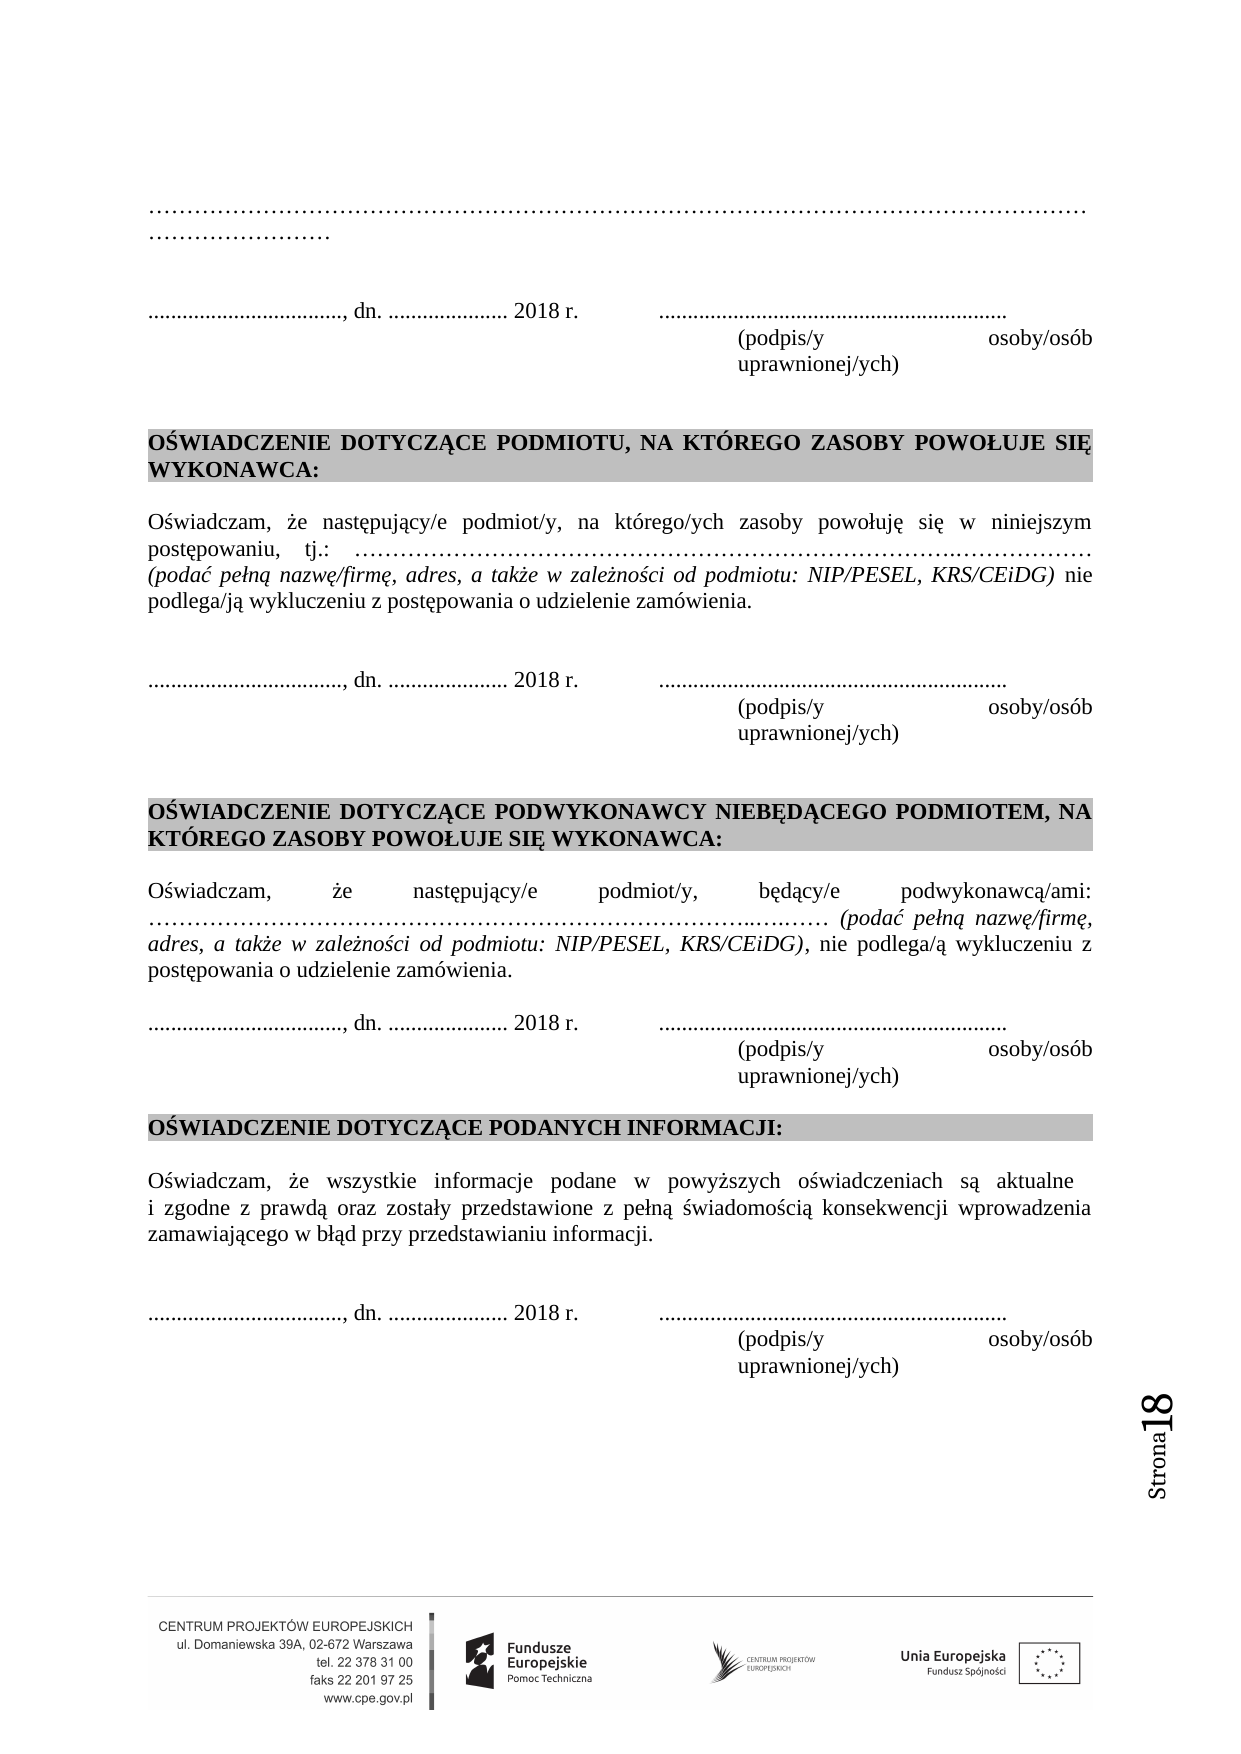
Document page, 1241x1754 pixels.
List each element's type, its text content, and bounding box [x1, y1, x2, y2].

text .................................., dn. ..................... 2018 r. ............................................................. [148, 666, 1093, 693]
text Oświadczam, że wszystkie informacje podane w powyższych oświadczeniach są aktualne i zgodne z prawdą oraz zostały przedstawione z pełną świadomością konsekwencji wprowadzenia zamawiającego w błąd przy przedstawianiu informacji. [148, 1167, 1093, 1246]
text Oświadczam, że następujący/e podmiot/y, na którego/ych zasoby powołuję się w niniejszym postępowaniu, tj.: …………………………………………………………………….……………… (podać pełną nazwę/firmę, adres, a także w zależności od podmiotu: NIP/PESEL, KRS/CEiDG) nie podlega/ją wykluczeniu z postępowania o udzielenie zamówienia. [148, 508, 1093, 614]
text (podpis/y osoby/osób uprawnionej/ych) [738, 324, 1093, 377]
text (podpis/y osoby/osób uprawnionej/ych) [738, 1035, 1093, 1088]
text .................................., dn. ..................... 2018 r. ............................................................. [148, 297, 1093, 324]
text .................................., dn. ..................... 2018 r. ............................................................. [148, 1009, 1093, 1035]
text OŚWIADCZENIE DOTYCZĄCE PODWYKONAWCY NIEBĘDĄCEGO PODMIOTEM, NA KTÓREGO ZASOBY POWOŁUJE SIĘ WYKONAWCA: [148, 798, 1093, 851]
text (podpis/y osoby/osób uprawnionej/ych) [738, 1325, 1093, 1378]
text Oświadczam, że następujący/e podmiot/y, będący/e podwykonawcą/ami: ……………………………………………………………………..….…… (podać pełną nazwę/firmę, adres, a także w zależności od podmiotu: NIP/PESEL, KRS/CEiDG), nie podlega/ą wykluczeniu z postępowania o udzielenie zamówienia. [148, 877, 1093, 983]
text …………………………………………………………………………………………..…………………...........……………………………………………………………………………………………………………………………………………………………………………………………………………………………………………… [148, 192, 1093, 245]
text (podpis/y osoby/osób uprawnionej/ych) [738, 693, 1093, 746]
text .................................., dn. ..................... 2018 r. ............................................................. [148, 1299, 1093, 1325]
picture [147, 1596, 1094, 1710]
text OŚWIADCZENIE DOTYCZĄCE PODANYCH INFORMACJI: [148, 1114, 1093, 1141]
text OŚWIADCZENIE DOTYCZĄCE PODMIOTU, NA KTÓREGO ZASOBY POWOŁUJE SIĘ WYKONAWCA: [148, 429, 1093, 482]
